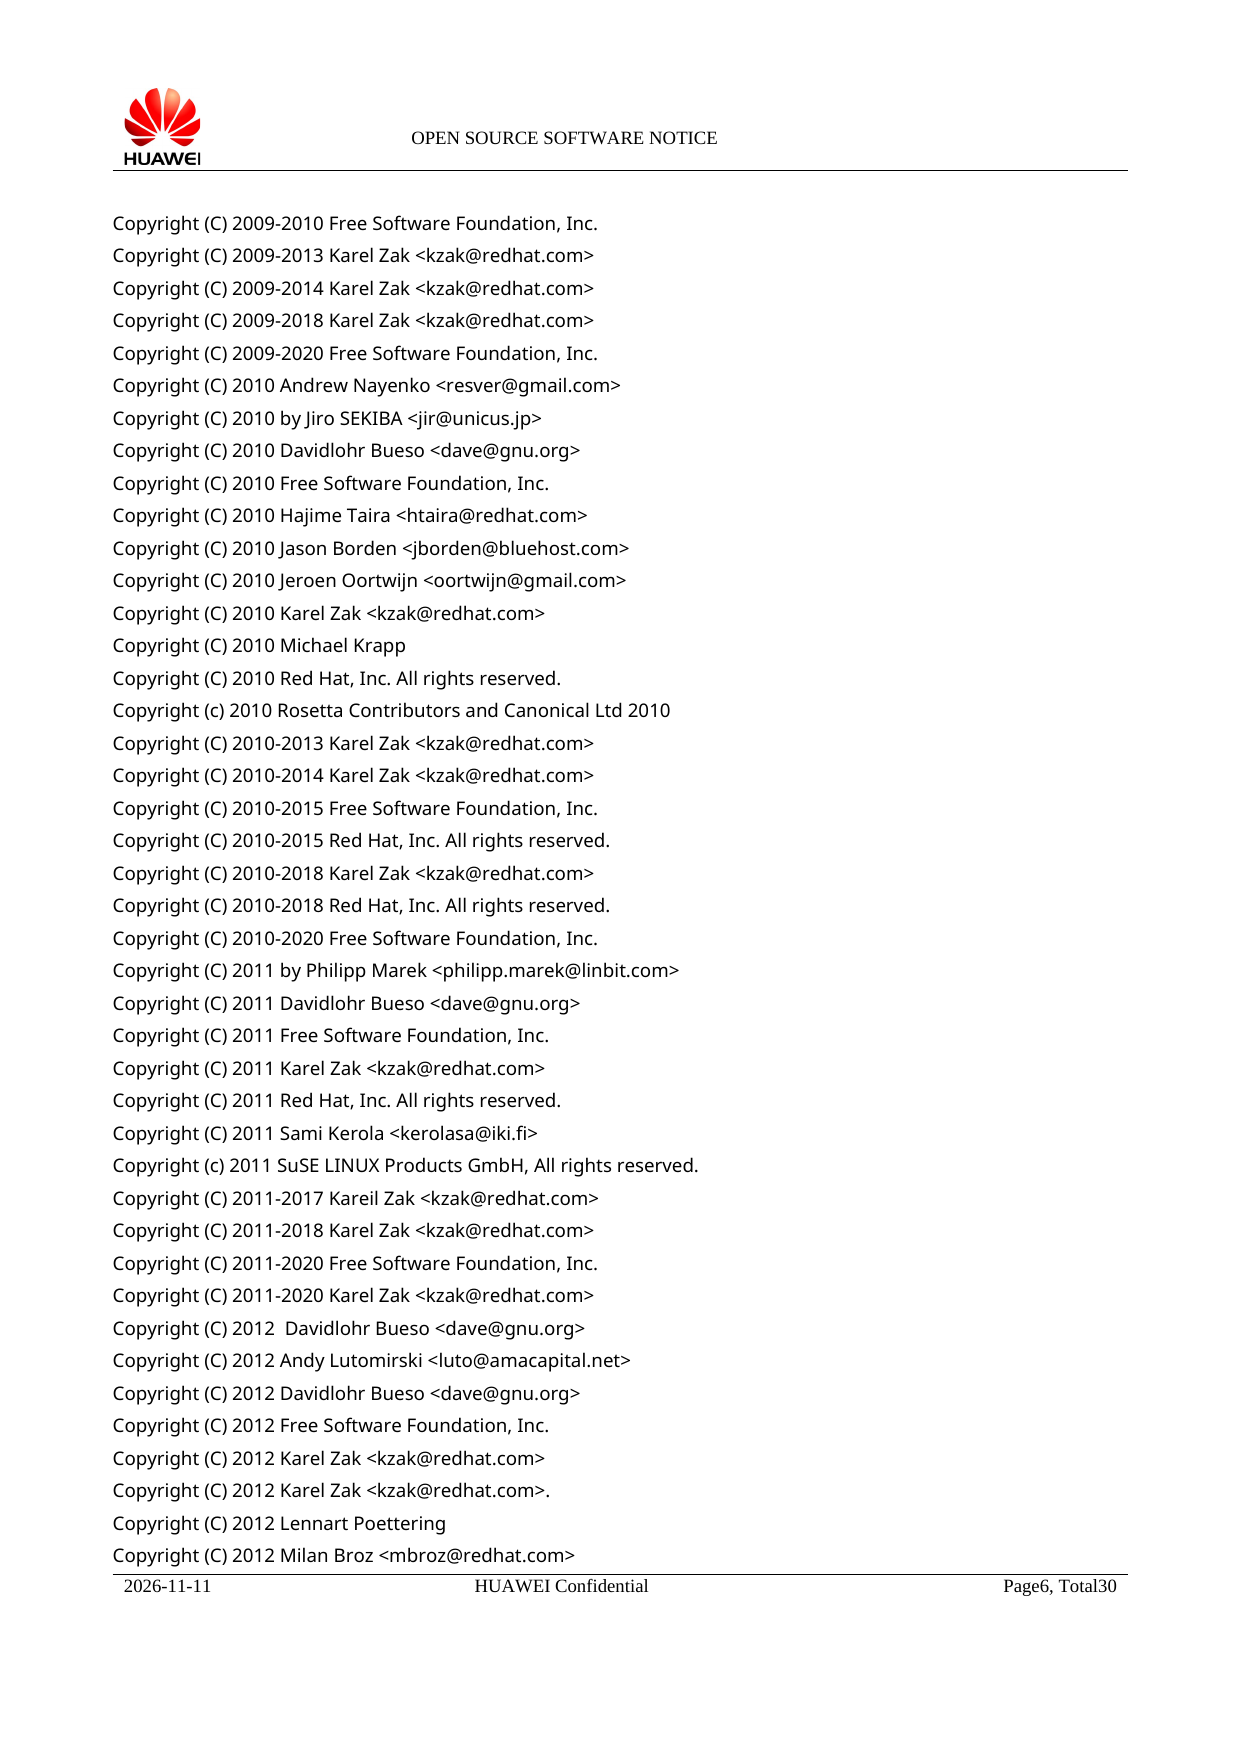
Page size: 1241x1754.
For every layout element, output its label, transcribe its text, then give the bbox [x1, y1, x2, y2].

text Copyright (C) 2012 Milan Broz <mbroz@redhat.com> [112, 1539, 1128, 1571]
text Copyright (C) 2011 Red Hat, Inc. All rights reserved. [112, 1084, 1128, 1116]
text Copyright (C) 2010 Red Hat, Inc. All rights reserved. [112, 661, 1128, 694]
text Copyright (C) 2011-2020 Karel Zak <kzak@redhat.com> [112, 1279, 1128, 1311]
text Copyright (c) 2010 Rosetta Contributors and Canonical Ltd 2010 [112, 694, 1128, 726]
text Copyright (C) 2010 by Jiro SEKIBA <jir@unicus.jp> [112, 401, 1128, 434]
text Copyright (C) 2011 Free Software Foundation, Inc. [112, 1019, 1128, 1051]
text Copyright (C) 2012 Davidlohr Bueso <dave@gnu.org> [112, 1376, 1128, 1409]
text Copyright (C) 2010-2018 Karel Zak <kzak@redhat.com> [112, 856, 1128, 889]
text Copyright (C) 2011 Sami Kerola <kerolasa@iki.fi> [112, 1116, 1128, 1149]
text Copyright (C) 2010 Karel Zak <kzak@redhat.com> [112, 596, 1128, 629]
text Copyright (C) 2009-2020 Free Software Foundation, Inc. [112, 336, 1128, 369]
text Copyright (C) 2010 Free Software Foundation, Inc. [112, 466, 1128, 499]
text Copyright (C) 2012 Davidlohr Bueso <dave@gnu.org> [112, 1311, 1128, 1344]
text Copyright (C) 2010-2020 Free Software Foundation, Inc. [112, 921, 1128, 954]
text Copyright (C) 2009-2018 Karel Zak <kzak@redhat.com> [112, 304, 1128, 336]
text Copyright (C) 2012 Andy Lutomirski <luto@amacapital.net> [112, 1344, 1128, 1376]
picture [124, 88, 201, 165]
text Copyright (c) 2011 SuSE LINUX Products GmbH, All rights reserved. [112, 1149, 1128, 1181]
text Copyright (C) 2010 Andrew Nayenko <resver@gmail.com> [112, 369, 1128, 401]
text Copyright (C) 2011-2018 Karel Zak <kzak@redhat.com> [112, 1214, 1128, 1246]
text Copyright (C) 2010 Jason Borden <jborden@bluehost.com> [112, 531, 1128, 564]
text Copyright (C) 2011-2017 Kareil Zak <kzak@redhat.com> [112, 1181, 1128, 1214]
text Copyright (C) 2010-2018 Red Hat, Inc. All rights reserved. [112, 889, 1128, 921]
text Copyright (C) 2009-2014 Karel Zak <kzak@redhat.com> [112, 271, 1128, 304]
text Copyright (C) 2009-2013 Karel Zak <kzak@redhat.com> [112, 239, 1128, 271]
text Copyright (C) 2010-2015 Red Hat, Inc. All rights reserved. [112, 824, 1128, 856]
text Copyright (C) 2010-2014 Karel Zak <kzak@redhat.com> [112, 759, 1128, 791]
text Copyright (C) 2011-2020 Free Software Foundation, Inc. [112, 1246, 1128, 1279]
text Copyright (C) 2011 Karel Zak <kzak@redhat.com> [112, 1051, 1128, 1084]
text Copyright (C) 2011 by Philipp Marek <philipp.marek@linbit.com> [112, 954, 1128, 986]
text Copyright (C) 2012 Lennart Poettering [112, 1506, 1128, 1539]
text Copyright (C) 2010 Davidlohr Bueso <dave@gnu.org> [112, 434, 1128, 466]
text Copyright (C) 2010 Hajime Taira <htaira@redhat.com> [112, 499, 1128, 531]
text Copyright (C) 2010-2013 Karel Zak <kzak@redhat.com> [112, 726, 1128, 759]
text Copyright (C) 2012 Free Software Foundation, Inc. [112, 1409, 1128, 1441]
text Copyright (C) 2011 Davidlohr Bueso <dave@gnu.org> [112, 986, 1128, 1019]
text Copyright (C) 2012 Karel Zak <kzak@redhat.com>. [112, 1474, 1128, 1506]
text Copyright (C) 2010-2015 Free Software Foundation, Inc. [112, 791, 1128, 824]
text Copyright (C) 2010 Jeroen Oortwijn <oortwijn@gmail.com> [112, 564, 1128, 596]
text Copyright (C) 2009-2010 Free Software Foundation, Inc. [112, 206, 1128, 239]
text Copyright (C) 2010 Michael Krapp [112, 629, 1128, 661]
text Copyright (C) 2012 Karel Zak <kzak@redhat.com> [112, 1441, 1128, 1474]
